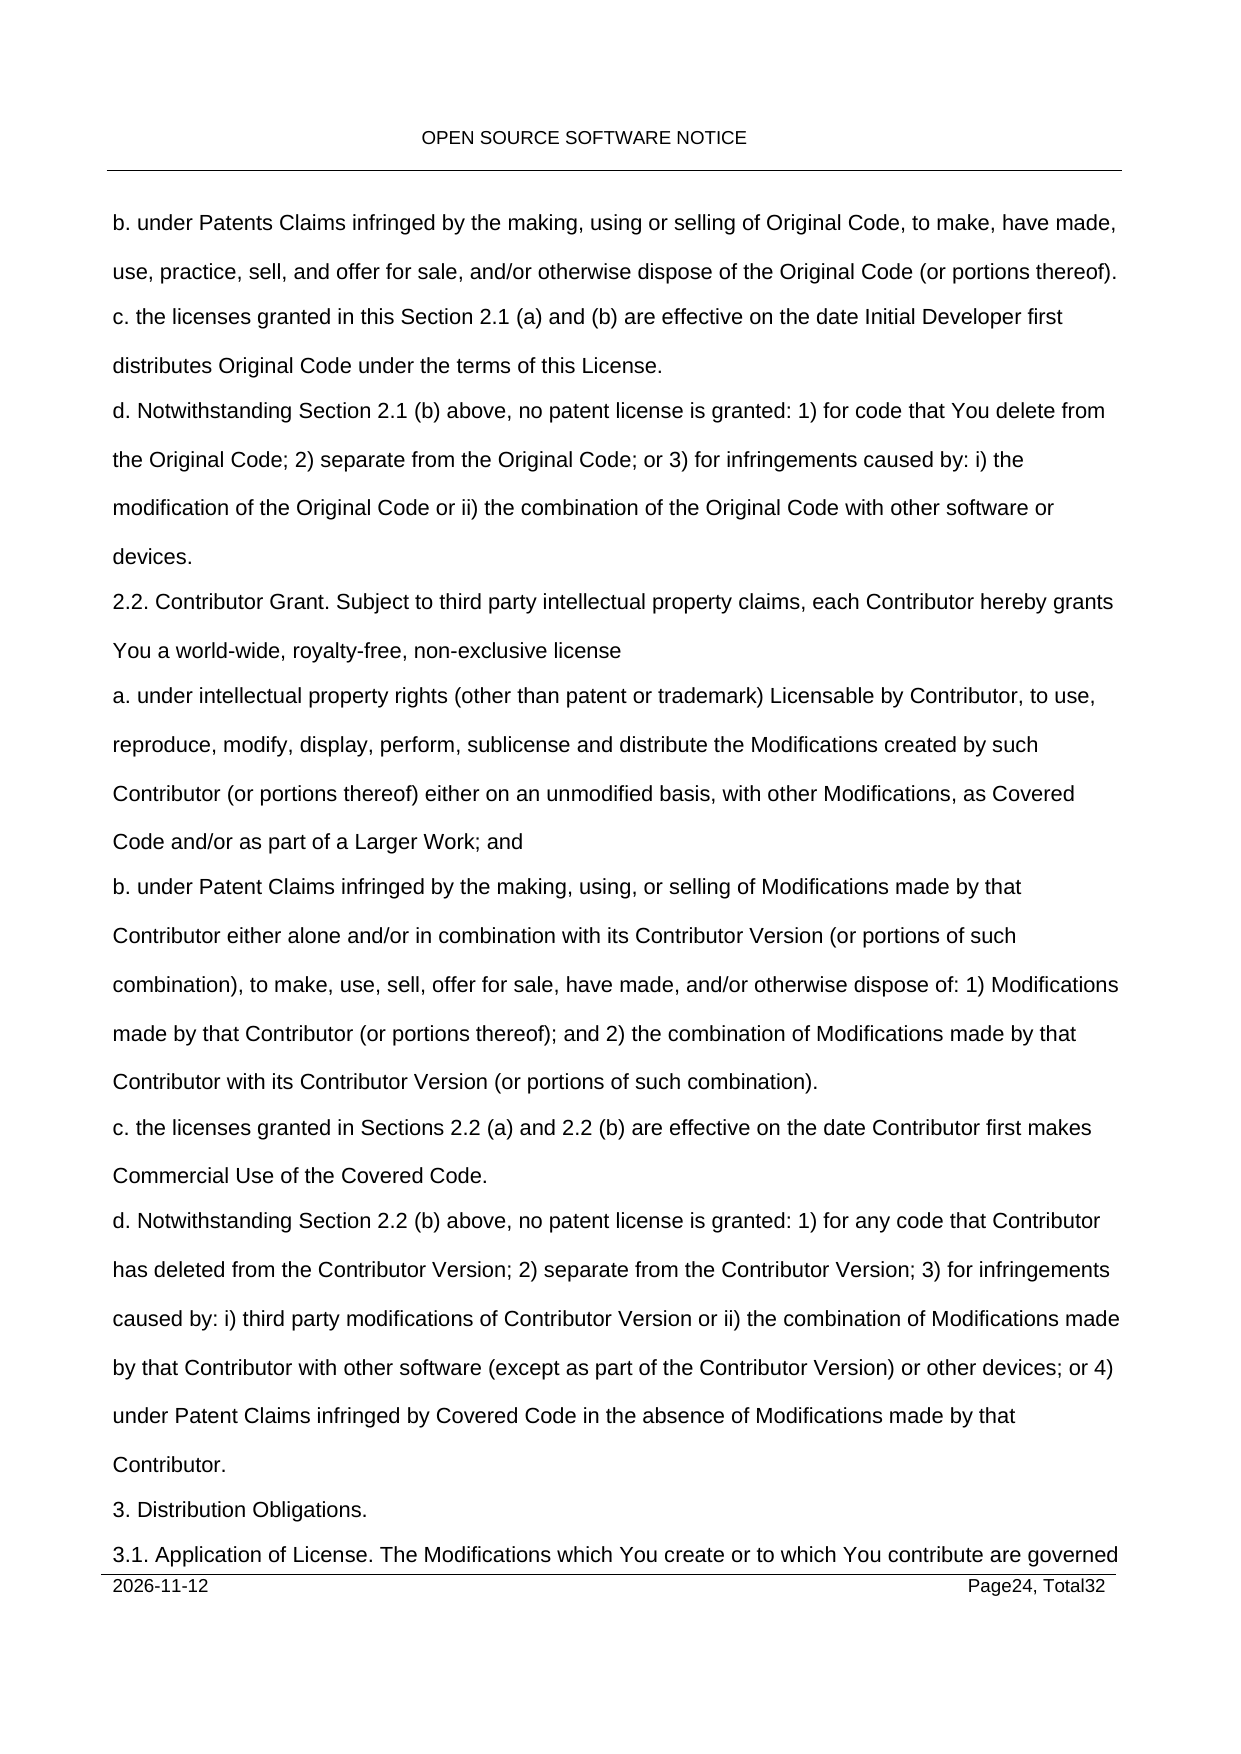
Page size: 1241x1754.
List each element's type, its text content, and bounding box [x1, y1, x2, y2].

text 3. Distribution Obligations. [112, 1493, 1128, 1526]
text d. Notwithstanding Section 2.2 (b) above, no patent license is granted: 1) for any code that Contributor has deleted from the Contributor Version; 2) separate from the Contributor Version; 3) for infringements caused by: i) third party modifications of Contributor Version or ii) the combination of Modifications made by that Contributor with other software (except as part of the Contributor Version) or other devices; or 4) under Patent Claims infringed by Covered Code in the absence of Modifications made by that Contributor. [112, 1204, 1128, 1481]
text c. the licenses granted in this Section 2.1 (a) and (b) are effective on the date Initial Developer first distributes Original Code under the terms of this License. [112, 300, 1128, 381]
text d. Notwithstanding Section 2.1 (b) above, no patent license is granted: 1) for code that You delete from the Original Code; 2) separate from the Original Code; or 3) for infringements caused by: i) the modification of the Original Code or ii) the combination of the Original Code with other software or devices. [112, 394, 1128, 573]
text b. under Patent Claims infringed by the making, using, or selling of Modifications made by that Contributor either alone and/or in combination with its Contributor Version (or portions of such combination), to make, use, sell, offer for sale, have made, and/or otherwise dispose of: 1) Modifications made by that Contributor (or portions thereof); and 2) the combination of Modifications made by that Contributor with its Contributor Version (or portions of such combination). [112, 871, 1128, 1098]
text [112, 1538, 1128, 1571]
text c. the licenses granted in Sections 2.2 (a) and 2.2 (b) are effective on the date Contributor first makes Commercial Use of the Covered Code. [112, 1111, 1128, 1192]
text b. under Patents Claims infringed by the making, using or selling of Original Code, to make, have made, use, practice, sell, and offer for sale, and/or otherwise dispose of the Original Code (or portions thereof). [112, 206, 1128, 288]
text a. under intellectual property rights (other than patent or trademark) Licensable by Contributor, to use, reproduce, modify, display, perform, sublicense and distribute the Modifications created by such Contributor (or portions thereof) either on an unmodified basis, with other Modifications, as Covered Code and/or as part of a Larger Work; and [112, 679, 1128, 858]
text 2.2. Contributor Grant. Subject to third party intellectual property claims, each Contributor hereby grants You a world-wide, royalty-free, non-exclusive license [112, 585, 1128, 667]
